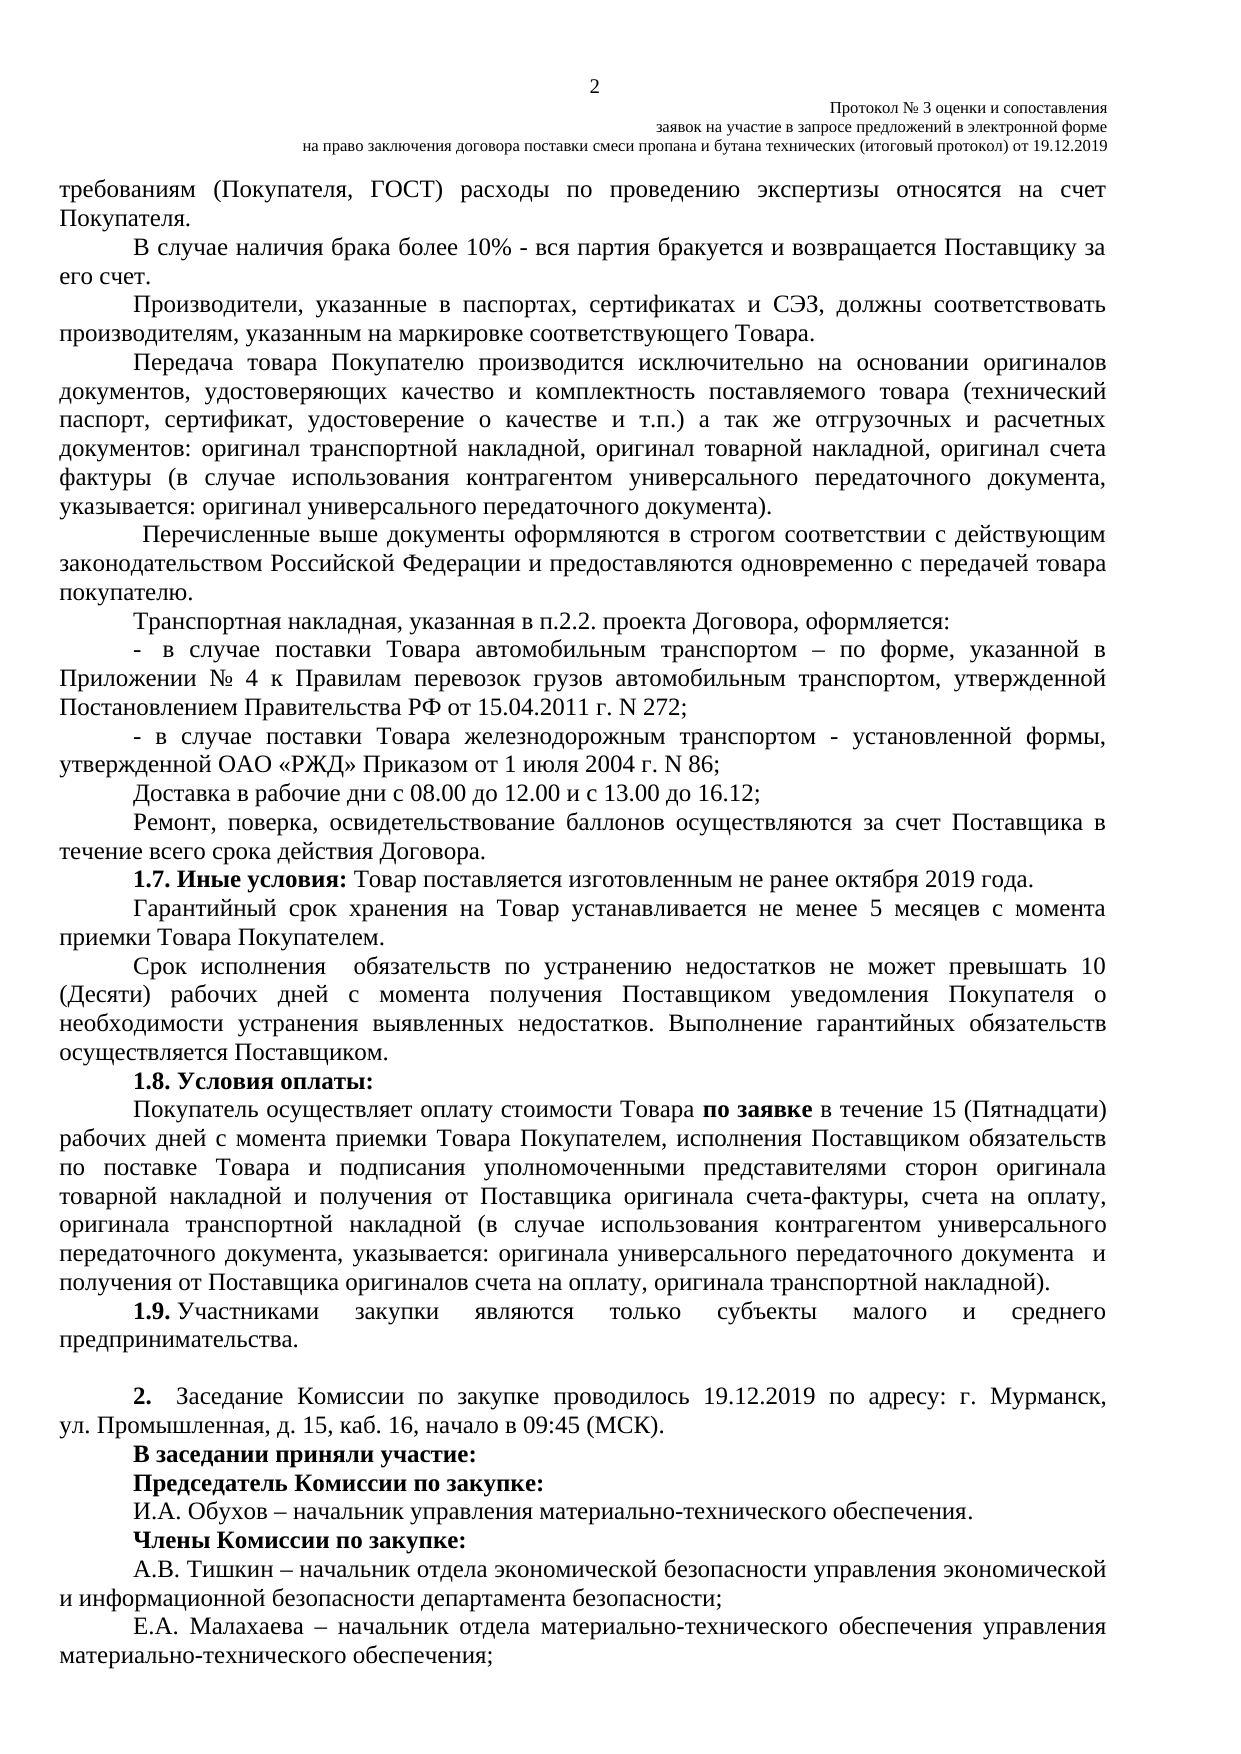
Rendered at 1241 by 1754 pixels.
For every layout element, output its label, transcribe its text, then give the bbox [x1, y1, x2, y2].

text Передача товара Покупателю производится исключительно на основании оригиналов документов, удостоверяющих качество и комплектность поставляемого товара (технический паспорт, сертификат, удостоверение о качестве и т.п.) а так же отгрузочных и расчетных документов: оригинал транспортной накладной, оригинал товарной накладной, оригинал счета фактуры (в случае использования контрагентом универсального передаточного документа, указывается: оригинал универсального передаточного документа). [59, 347, 1107, 519]
text Гарантийный срок хранения на Товар устанавливается не менее 5 месяцев с момента приемки Товара Покупателем. [59, 893, 1107, 951]
text 1.9. Участниками закупки являются только субъекты малого и среднего предпринимательства. [59, 1296, 1107, 1353]
text 1.8. Условия оплаты: [59, 1066, 1107, 1094]
text Доставка в рабочие дни с 08.00 до 12.00 и с 13.00 до 16.12; [59, 778, 1107, 807]
subtitle Заседание Комиссии по закупке проводилось 19.12.2019 по адресу: г. Мурманск, ул. Промышленная, д. 15, каб. 16, начало в 09:45 (МСК). [59, 1381, 1107, 1439]
text Председатель Комиссии по закупке: [59, 1468, 1107, 1496]
text Транспортная накладная, указанная в п.2.2. проекта Договора, оформляется: [59, 606, 1107, 634]
text Е.А. Малахаева – начальник отдела материально-технического обеспечения управления материально-технического обеспечения; [59, 1611, 1107, 1669]
text Члены Комиссии по закупке: [59, 1525, 1107, 1554]
text 1.7. Иные условия: Товар поставляется изготовленным не ранее октября 2019 года. [59, 864, 1107, 893]
text - в случае поставки Товара автомобильным транспортом – по форме, указанной в Приложении № 4 к Правилам перевозок грузов автомобильным транспортом, утвержденной Постановлением Правительства РФ от 15.04.2011 г. N 272; [59, 634, 1107, 721]
text А.В. Тишкин – начальник отдела экономической безопасности управления экономической и информационной безопасности департамента безопасности; [59, 1554, 1107, 1611]
text Перечисленные выше документы оформляются в строгом соответствии с действующим законодательством Российской Федерации и предоставляются одновременно с передачей товара покупателю. [59, 519, 1107, 606]
text В заседании приняли участие: [59, 1439, 1107, 1468]
text - в случае поставки Товара железнодорожным транспортом - установленной формы, утвержденной ОАО «РЖД» Приказом от 1 июля 2004 г. N 86; [59, 721, 1107, 778]
text Ремонт, поверка, освидетельствование баллонов осуществляются за счет Поставщика в течение всего срока действия Договора. [59, 807, 1107, 864]
text В случае наличия брака более 10% - вся партия бракуется и возвращается Поставщику за его счет. [59, 232, 1107, 289]
text Производители, указанные в паспортах, сертификатах и СЭЗ, должны соответствовать производителям, указанным на маркировке соответствующего Товара. [59, 289, 1107, 347]
text И.А. Обухов – начальник управления материально-технического обеспечения. [59, 1496, 1107, 1525]
text Покупатель осуществляет оплату стоимости Товара по заявке в течение 15 (Пятнадцати) рабочих дней с момента приемки Товара Покупателем, исполнения Поставщиком обязательств по поставке Товара и подписания уполномоченными представителями сторон оригинала товарной накладной и получения от Поставщика оригинала счета-фактуры, счета на оплату, оригинала транспортной накладной (в случае использования контрагентом универсального передаточного документа, указывается: оригинала универсального передаточного документа и получения от Поставщика оригиналов счета на оплату, оригинала транспортной накладной). [59, 1094, 1107, 1296]
text Срок исполнения обязательств по устранению недостатков не может превышать 10 (Десяти) рабочих дней с момента получения Поставщиком уведомления Покупателя о необходимости устранения выявленных недостатков. Выполнение гарантийных обязательств осуществляется Поставщиком. [59, 951, 1107, 1066]
